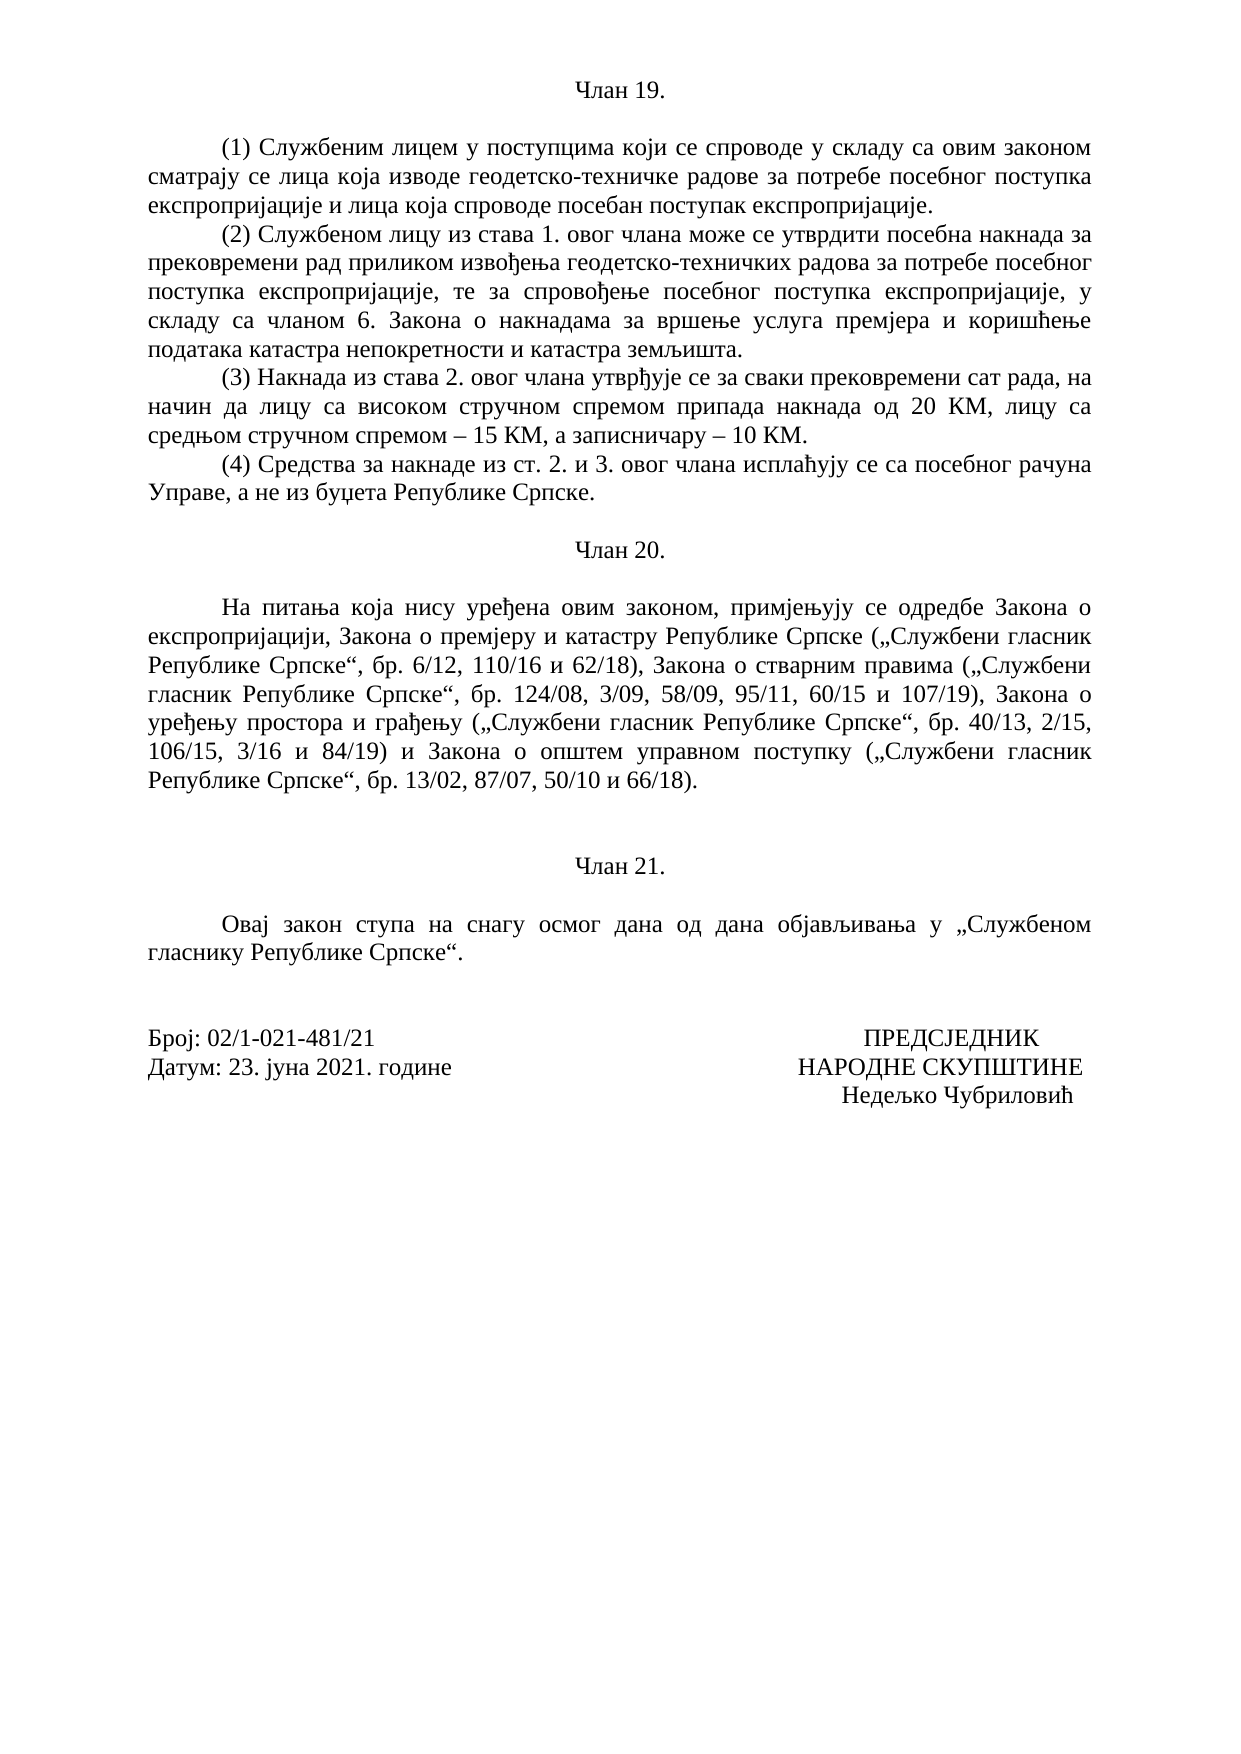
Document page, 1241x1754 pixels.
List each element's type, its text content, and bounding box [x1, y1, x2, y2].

text (2) Службеном лицу из става 1. овог члана може се утврдити посебна накнада за прековремени рад приликом извођења геодетско-техничких радова за потребе посебног поступка експропријације, те за спровођење посебног поступка експропријације, у складу са чланом 6. Закона о накнадама за вршење услуга премјера и коришћење података катастра непокретности и катастра земљишта. [148, 219, 1093, 362]
text Члан 19. [148, 75, 1093, 104]
text Члан 21. [148, 851, 1093, 880]
text Овај закон ступа на снагу осмог дана од дана објављивања у „Службеном гласнику Републике Српске“. [148, 909, 1093, 966]
text Датум: 23. јуна 2021. године НАРОДНЕ СКУПШТИНЕ [148, 1052, 1093, 1081]
text Члан 20. [148, 535, 1093, 564]
text Број: 02/1-021-481/21 ПРЕДСЈЕДНИК [148, 1023, 1093, 1052]
text Недељко Чубриловић [148, 1081, 1093, 1109]
text (3) Накнада из става 2. овог члана утврђује се за сваки прековремени сат рада, на начин да лицу са високом стручном спремом припада накнада од 20 КМ, лицу са средњом стручном спремом – 15 КМ, а записничару – 10 КМ. [148, 362, 1093, 449]
text (4) Средства за накнаде из ст. 2. и 3. овог члана исплаћују се са посебног рачуна Управе, а не из буџета Републике Српске. [148, 449, 1093, 506]
text На питања која нису уређена овим законом, примјењују се одредбе Закона о експропријацији, Закона о премјеру и катастру Републике Српске („Службени гласник Републике Српске“, бр. 6/12, 110/16 и 62/18), Закона о стварним правима („Службени гласник Републике Српске“, бр. 124/08, 3/09, 58/09, 95/11, 60/15 и 107/19), Закона о уређењу простора и грађењу („Службени гласник Републике Српске“, бр. 40/13, 2/15, 106/15, 3/16 и 84/19) и Закона о општем управном поступку („Службени гласник Републике Српске“, бр. 13/02, 87/07, 50/10 и 66/18). [148, 592, 1093, 794]
text (1) Службеним лицем у поступцима који се спроводе у складу са овим законом сматрају се лица која изводе геодетско-техничке радове за потребе посебног поступка експропријације и лица која спроводе посебан поступак експропријације. [148, 132, 1093, 219]
